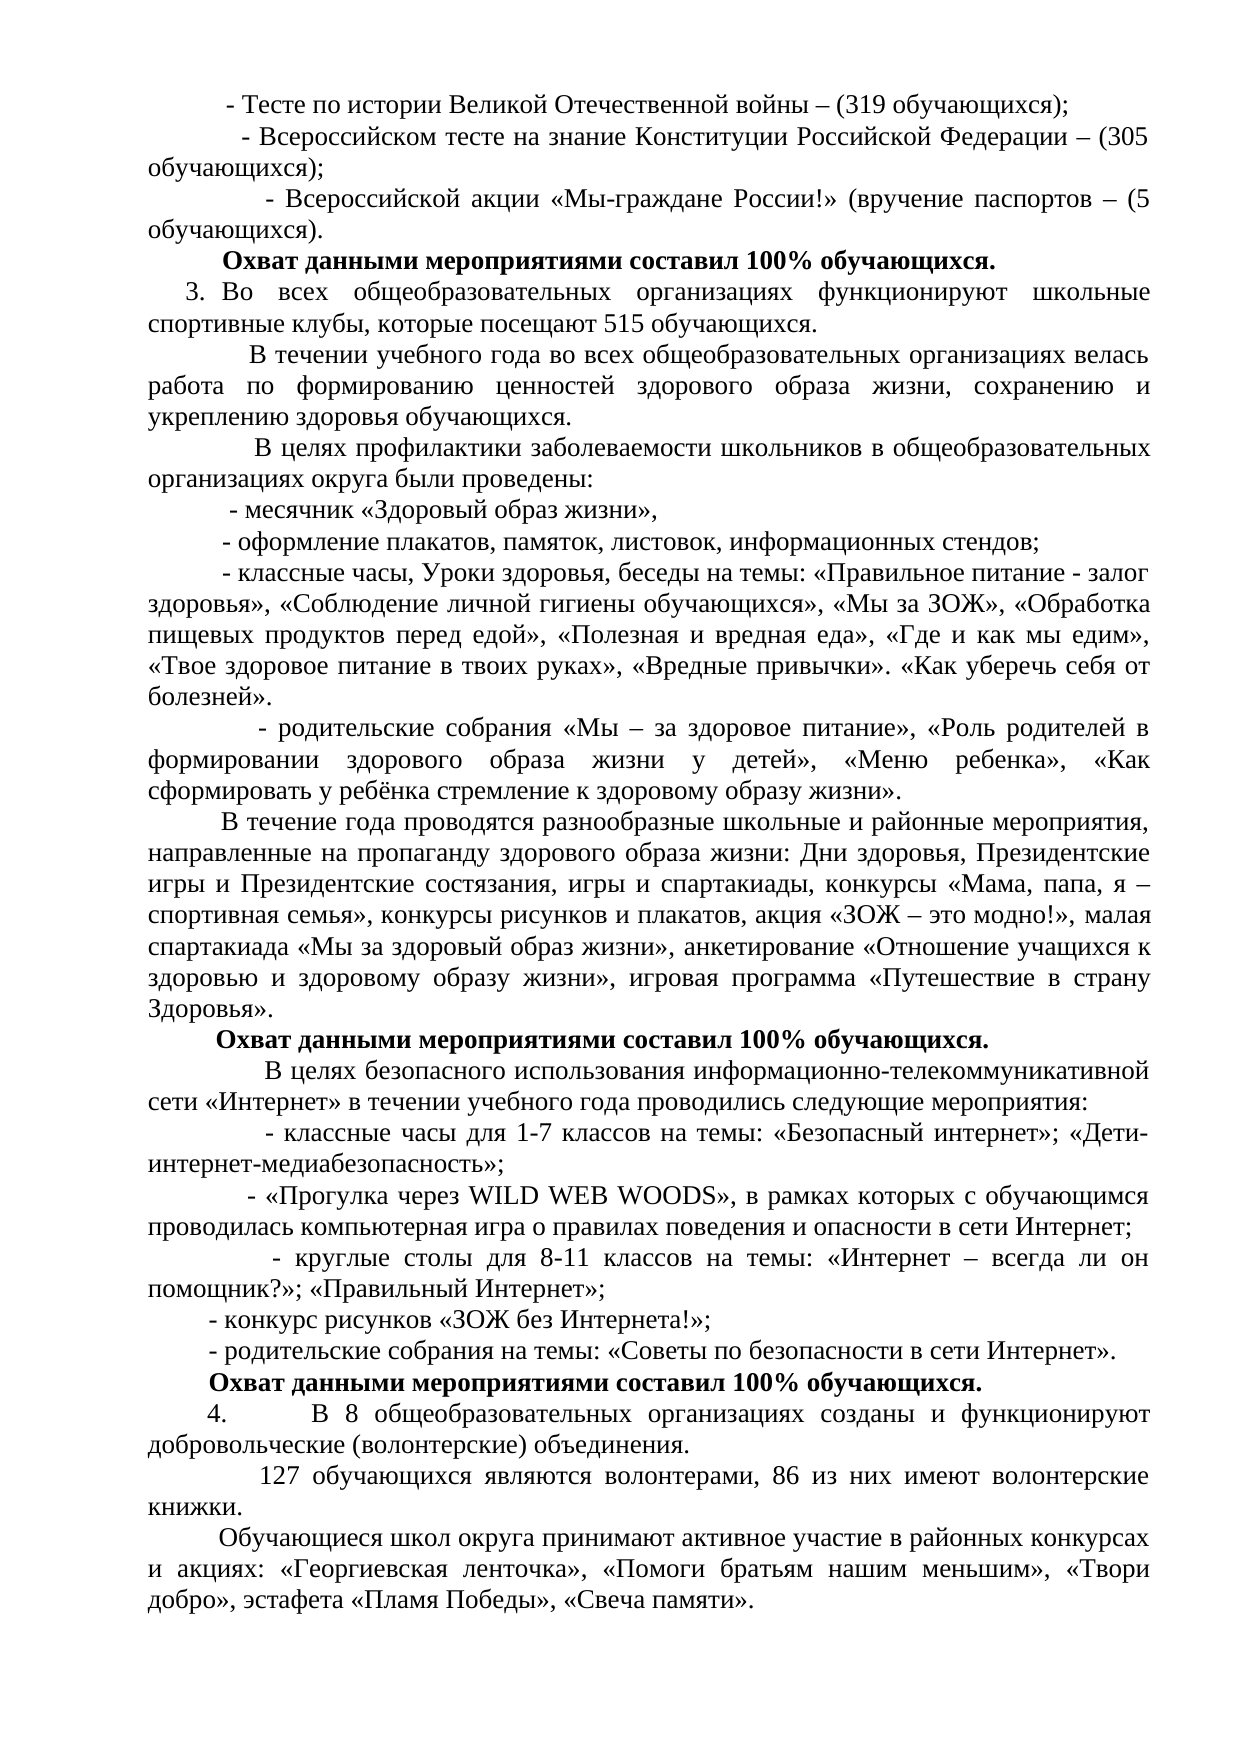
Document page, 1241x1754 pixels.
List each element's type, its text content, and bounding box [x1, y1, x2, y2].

text - месячник «Здоровый образ жизни», [148, 493, 1152, 525]
text В течении учебного года во всех общеобразовательных организациях велась работа по формированию ценностей здорового образа жизни, сохранению и укреплению здоровья обучающихся. [148, 338, 1152, 431]
text 127 обучающихся являются волонтерами, 86 из них имеют волонтерские книжки. [148, 1459, 1152, 1521]
text - родительские собрания на темы: «Советы по безопасности в сети Интернет». [148, 1334, 1152, 1366]
text - классные часы для 1-7 классов на темы: «Безопасный интернет»; «Дети-интернет-медиабезопасность»; [148, 1116, 1152, 1179]
text - оформление плакатов, памяток, листовок, информационных стендов; [148, 525, 1152, 556]
text - «Прогулка через WILD WEB WOODS», в рамках которых с обучающимся проводилась компьютерная игра о правилах поведения и опасности в сети Интернет; [148, 1179, 1152, 1241]
text - классные часы, Уроки здоровья, беседы на темы: «Правильное питание - залог здоровья», «Соблюдение личной гигиены обучающихся», «Мы за ЗОЖ», «Обработка пищевых продуктов перед едой», «Полезная и вредная еда», «Где и как мы едим», «Твое здоровое питание в твоих руках», «Вредные привычки». «Как уберечь себя от болезней». [148, 556, 1152, 712]
text В целях профилактики заболеваемости школьников в общеобразовательных организациях округа были проведены: [148, 431, 1152, 493]
text В течение года проводятся разнообразные школьные и районные мероприятия, направленные на пропаганду здорового образа жизни: Дни здоровья, Президентские игры и Президентские состязания, игры и спартакиады, конкурсы «Мама, папа, я – спортивная семья», конкурсы рисунков и плакатов, акция «ЗОЖ – это модно!», малая спартакиада «Мы за здоровый образ жизни», анкетирование «Отношение учащихся к здоровью и здоровому образу жизни», игровая программа «Путешествие в страну Здоровья». [148, 805, 1152, 1023]
text - родительские собрания «Мы – за здоровое питание», «Роль родителей в формировании здорового образа жизни у детей», «Меню ребенка», «Как сформировать у ребёнка стремление к здоровому образу жизни». [148, 712, 1152, 805]
text Обучающиеся школ округа принимают активное участие в районных конкурсах и акциях: «Георгиевская ленточка», «Помоги братьям нашим меньшим», «Твори добро», эстафета «Пламя Победы», «Свеча памяти». [148, 1521, 1152, 1615]
list В 8 общеобразовательных организациях созданы и функционируют добровольческие (волонтерские) объединения. [148, 1397, 1152, 1459]
text Охват данными мероприятиями составил 100% обучающихся. [148, 244, 1152, 276]
text - Тесте по истории Великой Отечественной войны – (319 обучающихся); [185, 89, 1152, 120]
text Охват данными мероприятиями составил 100% обучающихся. [148, 1366, 1152, 1397]
text - круглые столы для 8-11 классов на темы: «Интернет – всегда ли он помощник?»; «Правильный Интернет»; [148, 1241, 1152, 1303]
text - Всероссийском тесте на знание Конституции Российской Федерации – (305 обучающихся); [148, 120, 1152, 182]
text - Всероссийской акции «Мы-граждане России!» (вручение паспортов – (5 обучающихся). [148, 182, 1152, 244]
list Во всех общеобразовательных организациях функционируют школьные спортивные клубы, которые посещают 515 обучающихся. [148, 276, 1152, 338]
text - конкурс рисунков «ЗОЖ без Интернета!»; [148, 1303, 1152, 1334]
text В целях безопасного использования информационно-телекоммуникативной сети «Интернет» в течении учебного года проводились следующие мероприятия: [148, 1054, 1152, 1116]
text Охват данными мероприятиями составил 100% обучающихся. [148, 1023, 1152, 1054]
